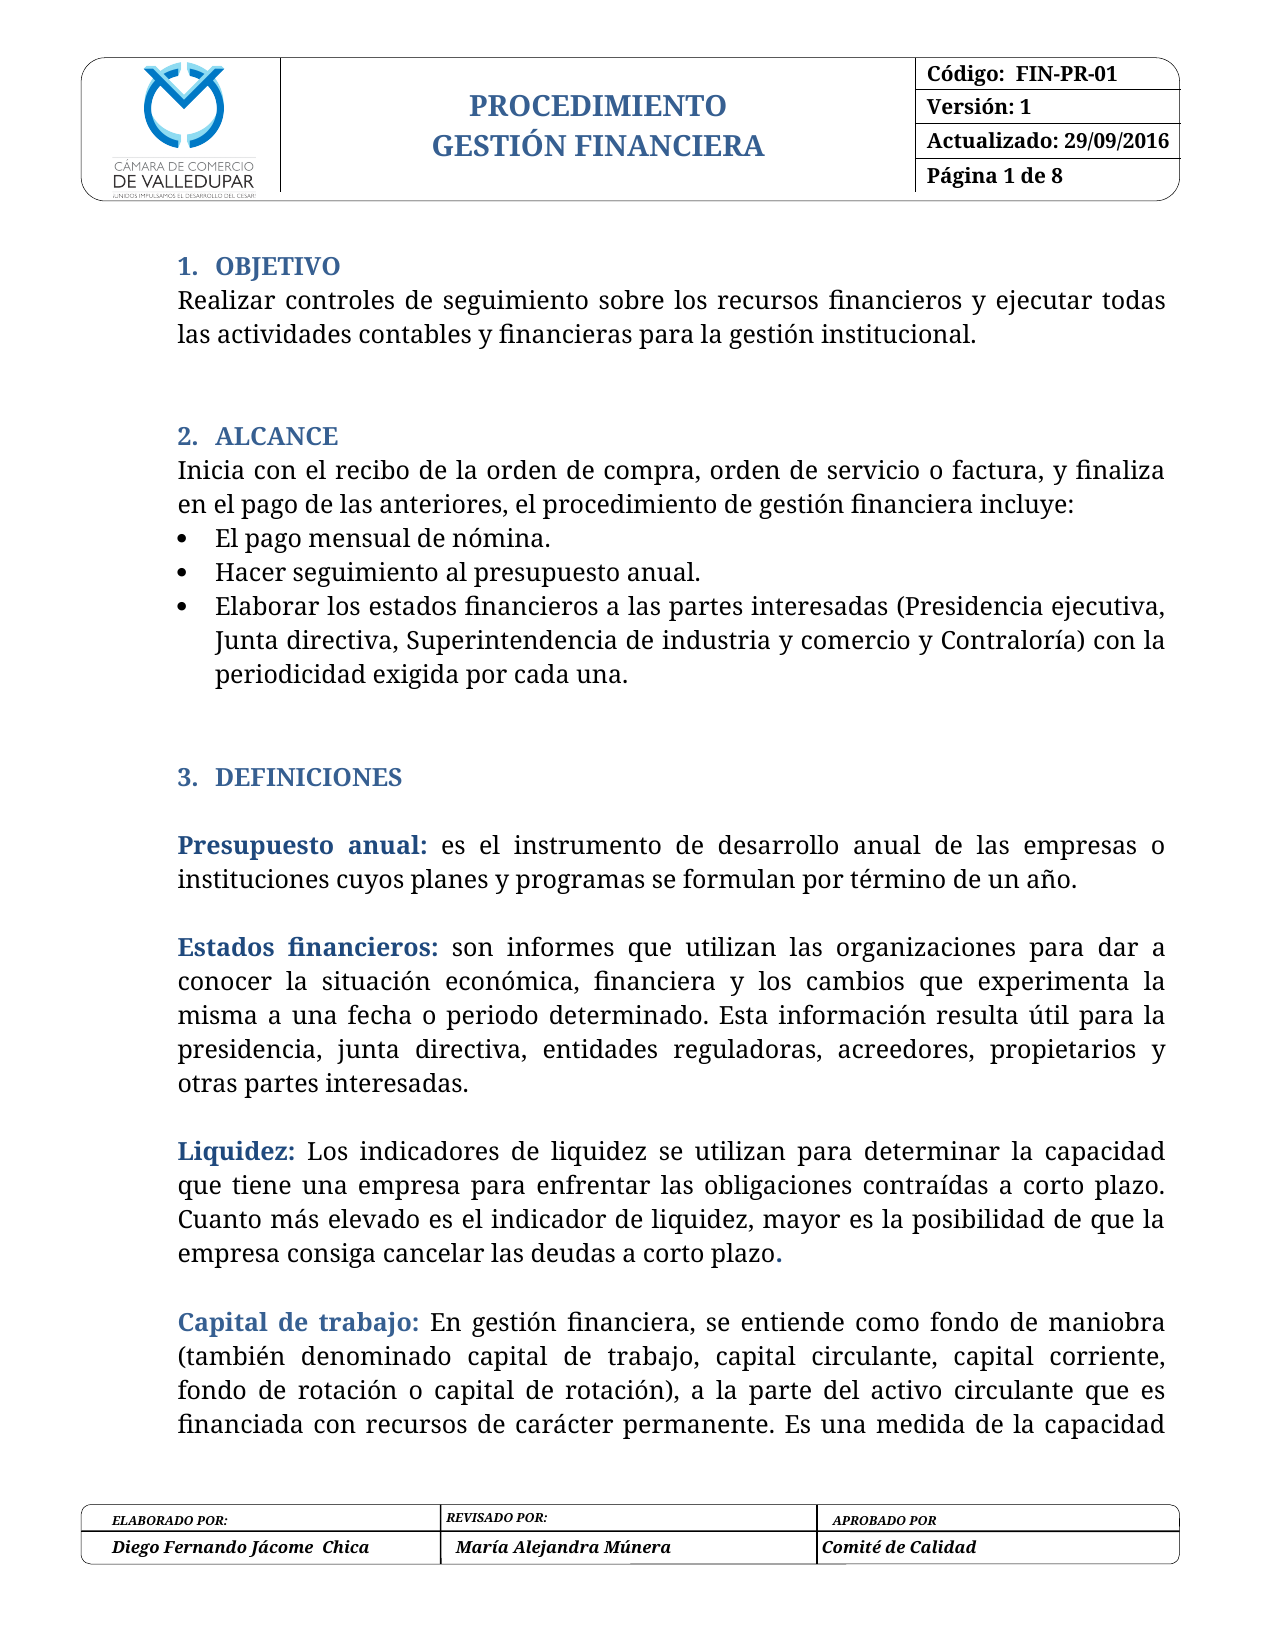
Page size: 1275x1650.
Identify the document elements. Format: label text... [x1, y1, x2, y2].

title DEFINICIONES [177, 759, 1167, 793]
title ALCANCE [177, 419, 1167, 453]
title Liquidez: Los indicadores de liquidez se utilizan para determinar la capacidad que tiene una empresa para enfrentar las obligaciones contraídas a corto plazo. Cuanto más elevado es el indicador de liquidez, mayor es la posibilidad de que la empresa consiga cancelar las deudas a corto plazo. [177, 1134, 1167, 1270]
title Estados financieros: son informes que utilizan las organizaciones para dar a conocer la situación económica, financiera y los cambios que experimenta la misma a una fecha o periodo determinado. Esta información resulta útil para la presidencia, junta directiva, entidades reguladoras, acreedores, propietarios y otras partes interesadas. [177, 929, 1167, 1100]
title Inicia con el recibo de la orden de compra, orden de servicio o factura, y finaliza en el pago de las anteriores, el procedimiento de gestión financiera incluye: [177, 453, 1167, 521]
picture [112, 62, 256, 198]
title Realizar controles de seguimiento sobre los recursos financieros y ejecutar todas las actividades contables y financieras para la gestión institucional. [177, 282, 1167, 351]
title Presupuesto anual: es el instrumento de desarrollo anual de las empresas o instituciones cuyos planes y programas se formulan por término de un año. [177, 827, 1167, 896]
title OBJETIVO [177, 248, 1167, 282]
title El pago mensual de nómina. [177, 521, 1167, 555]
title Hacer seguimiento al presupuesto anual. [177, 555, 1167, 589]
title Elaborar los estados financieros a las partes interesadas (Presidencia ejecutiva, Junta directiva, Superintendencia de industria y comercio y Contraloría) con la periodicidad exigida por cada una. [177, 589, 1167, 691]
